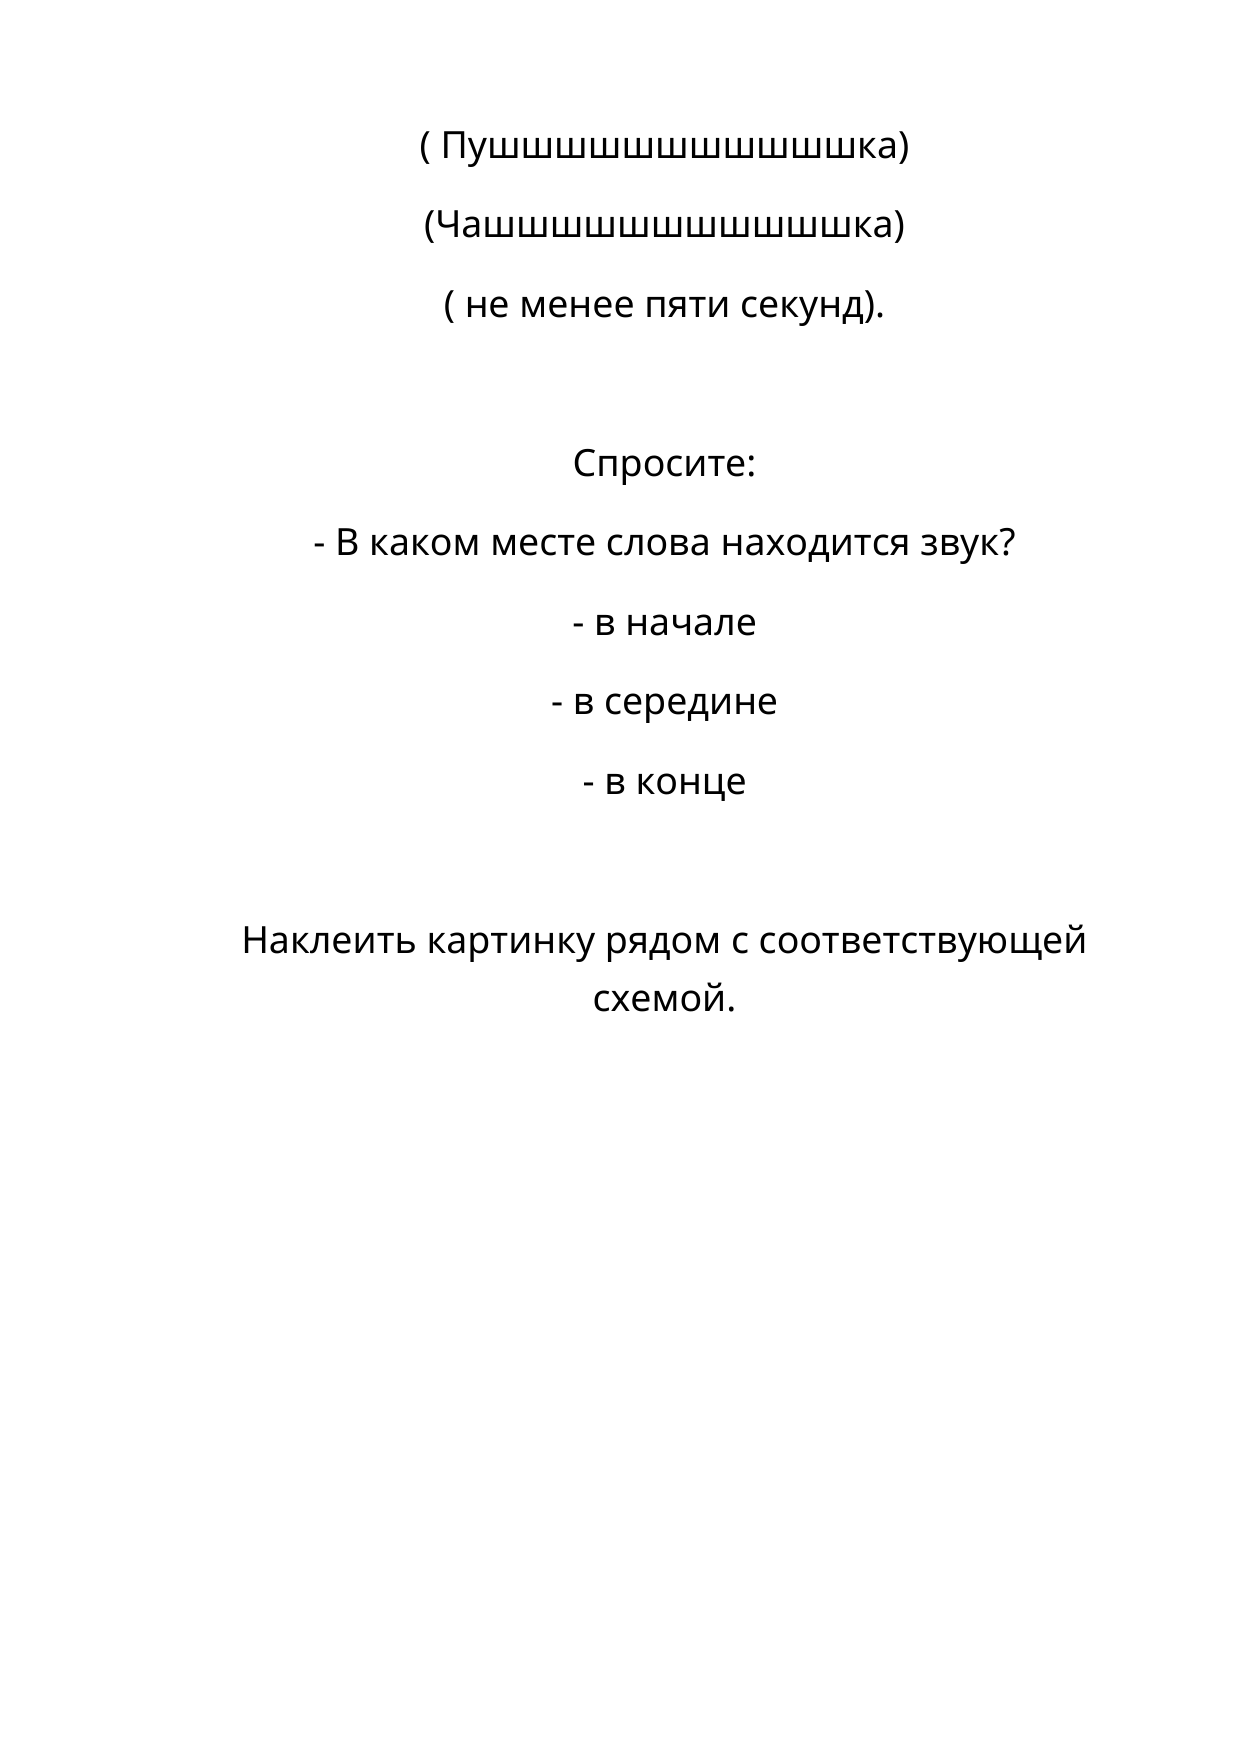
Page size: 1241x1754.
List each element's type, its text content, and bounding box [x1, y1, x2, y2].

text (Чашшшшшшшшшшшка) [177, 198, 1152, 249]
text ( не менее пяти секунд). [177, 277, 1152, 328]
text ( Пушшшшшшшшшшшка) [177, 118, 1152, 169]
text - В каком месте слова находится звук? [177, 516, 1152, 567]
text - в середине [177, 674, 1152, 726]
text Спросите: [177, 436, 1152, 487]
text Наклеить картинку рядом с соответствующей схемой. [177, 913, 1152, 1023]
text - в конце [177, 754, 1152, 805]
text - в начале [177, 595, 1152, 646]
